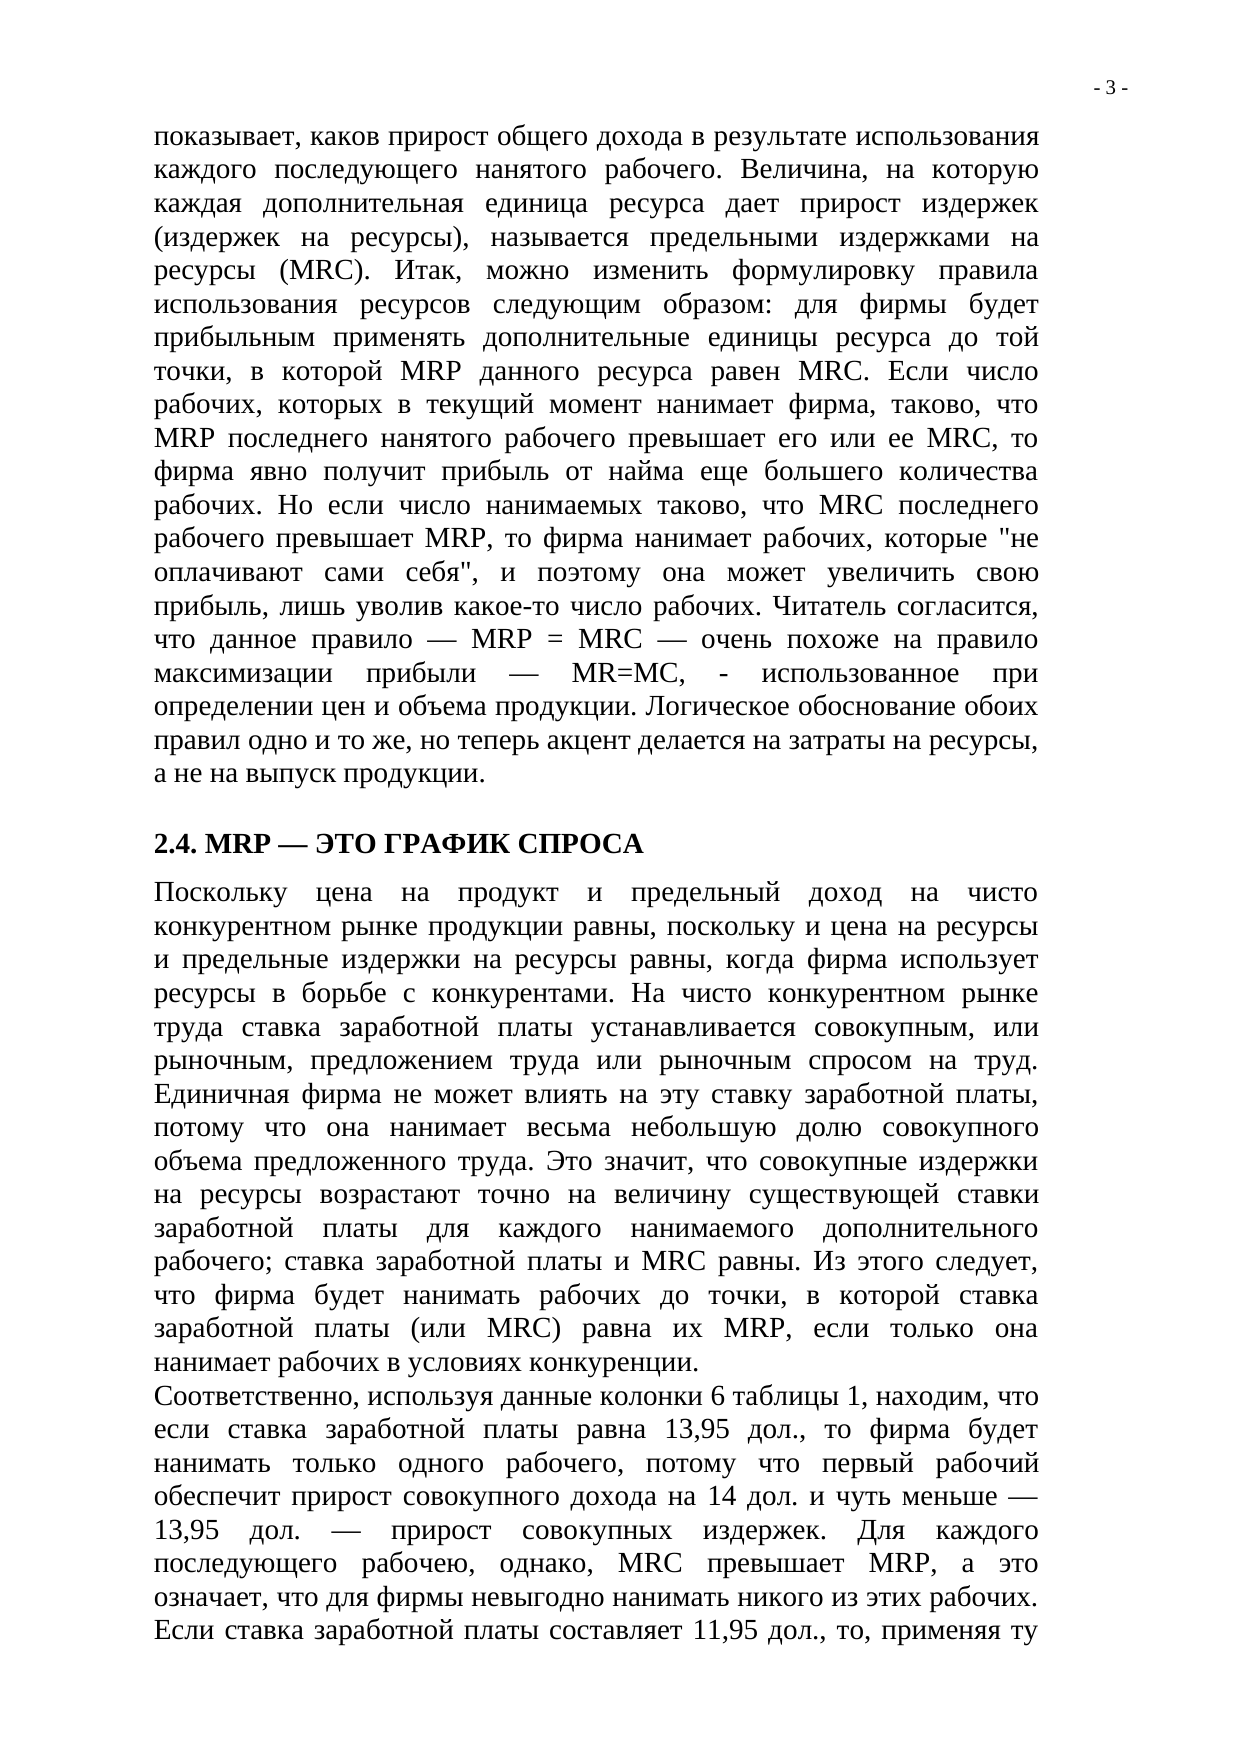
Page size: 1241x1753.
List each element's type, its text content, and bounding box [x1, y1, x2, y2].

text Поскольку цена на продукт и предельный доход на чисто конкурентном рынке продукции равны, поскольку и цена на ресурсы и предельные издержки на ресурсы равны, когда фирма использует ресурсы в борьбе с конкурентами. На чисто конкурентном рынке труда ставка заработной платы устанавливается совокупным, или рыночным, предложением труда или рыночным спросом на труд. Единичная фирма не может влиять на эту ставку заработной платы, потому что она нанимает весьма небольшую долю совокупного объема предложенного труда. Это значит, что совокупные издержки на ресурсы возрастают точно на величину существующей ставки заработной платы для каждого нанимаемого дополнительного рабочего; ставка заработной платы и МRС равны. Из этого следует, что фирма будет нанимать рабочих до точки, в которой ставка заработной платы (или МRС) равна их МRР, если только она нанимает рабочих в условиях конкуренции. [153, 874, 1039, 1378]
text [153, 118, 1039, 789]
text 2.4. МRР — ЭТО ГРАФИК СПРОСА [153, 826, 1039, 860]
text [153, 1378, 1039, 1646]
